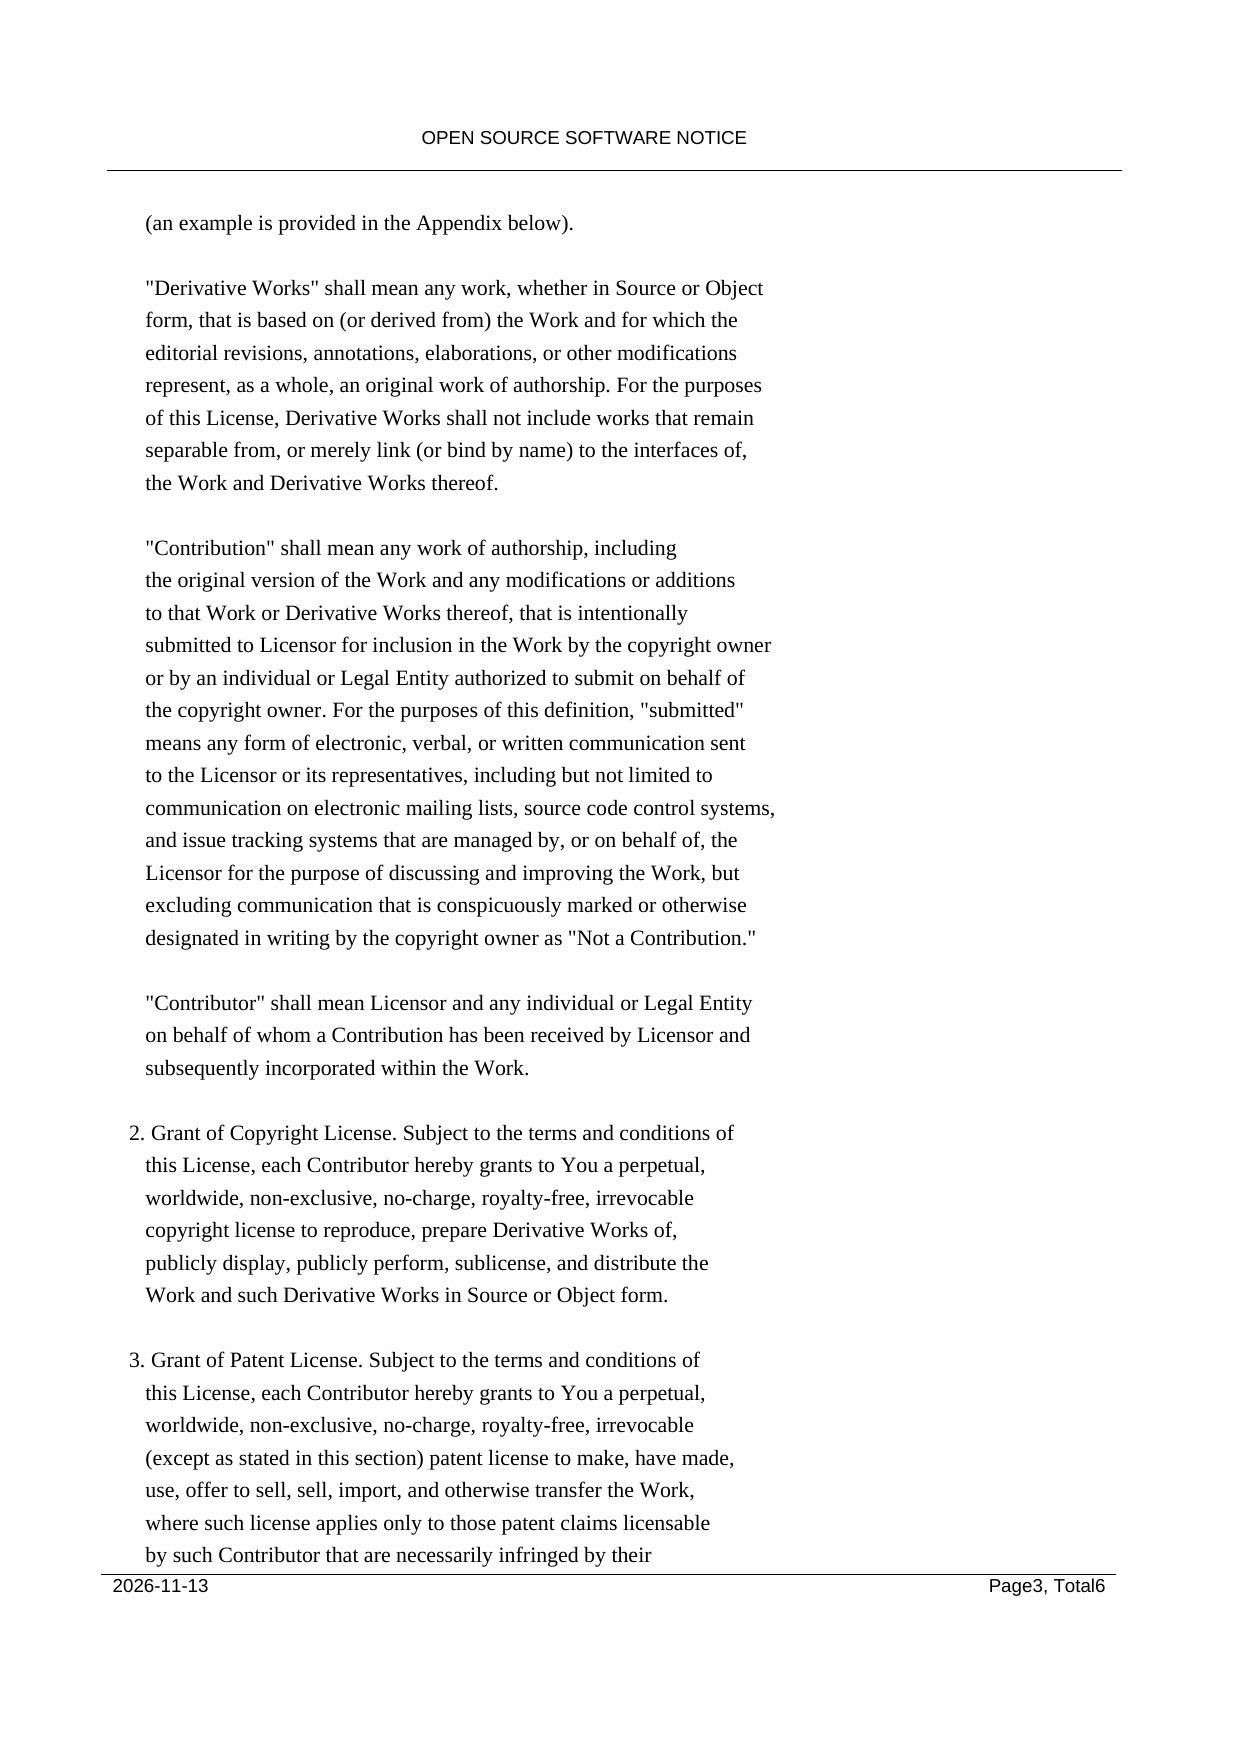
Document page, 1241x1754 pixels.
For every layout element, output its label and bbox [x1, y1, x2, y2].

text [112, 206, 1128, 1571]
